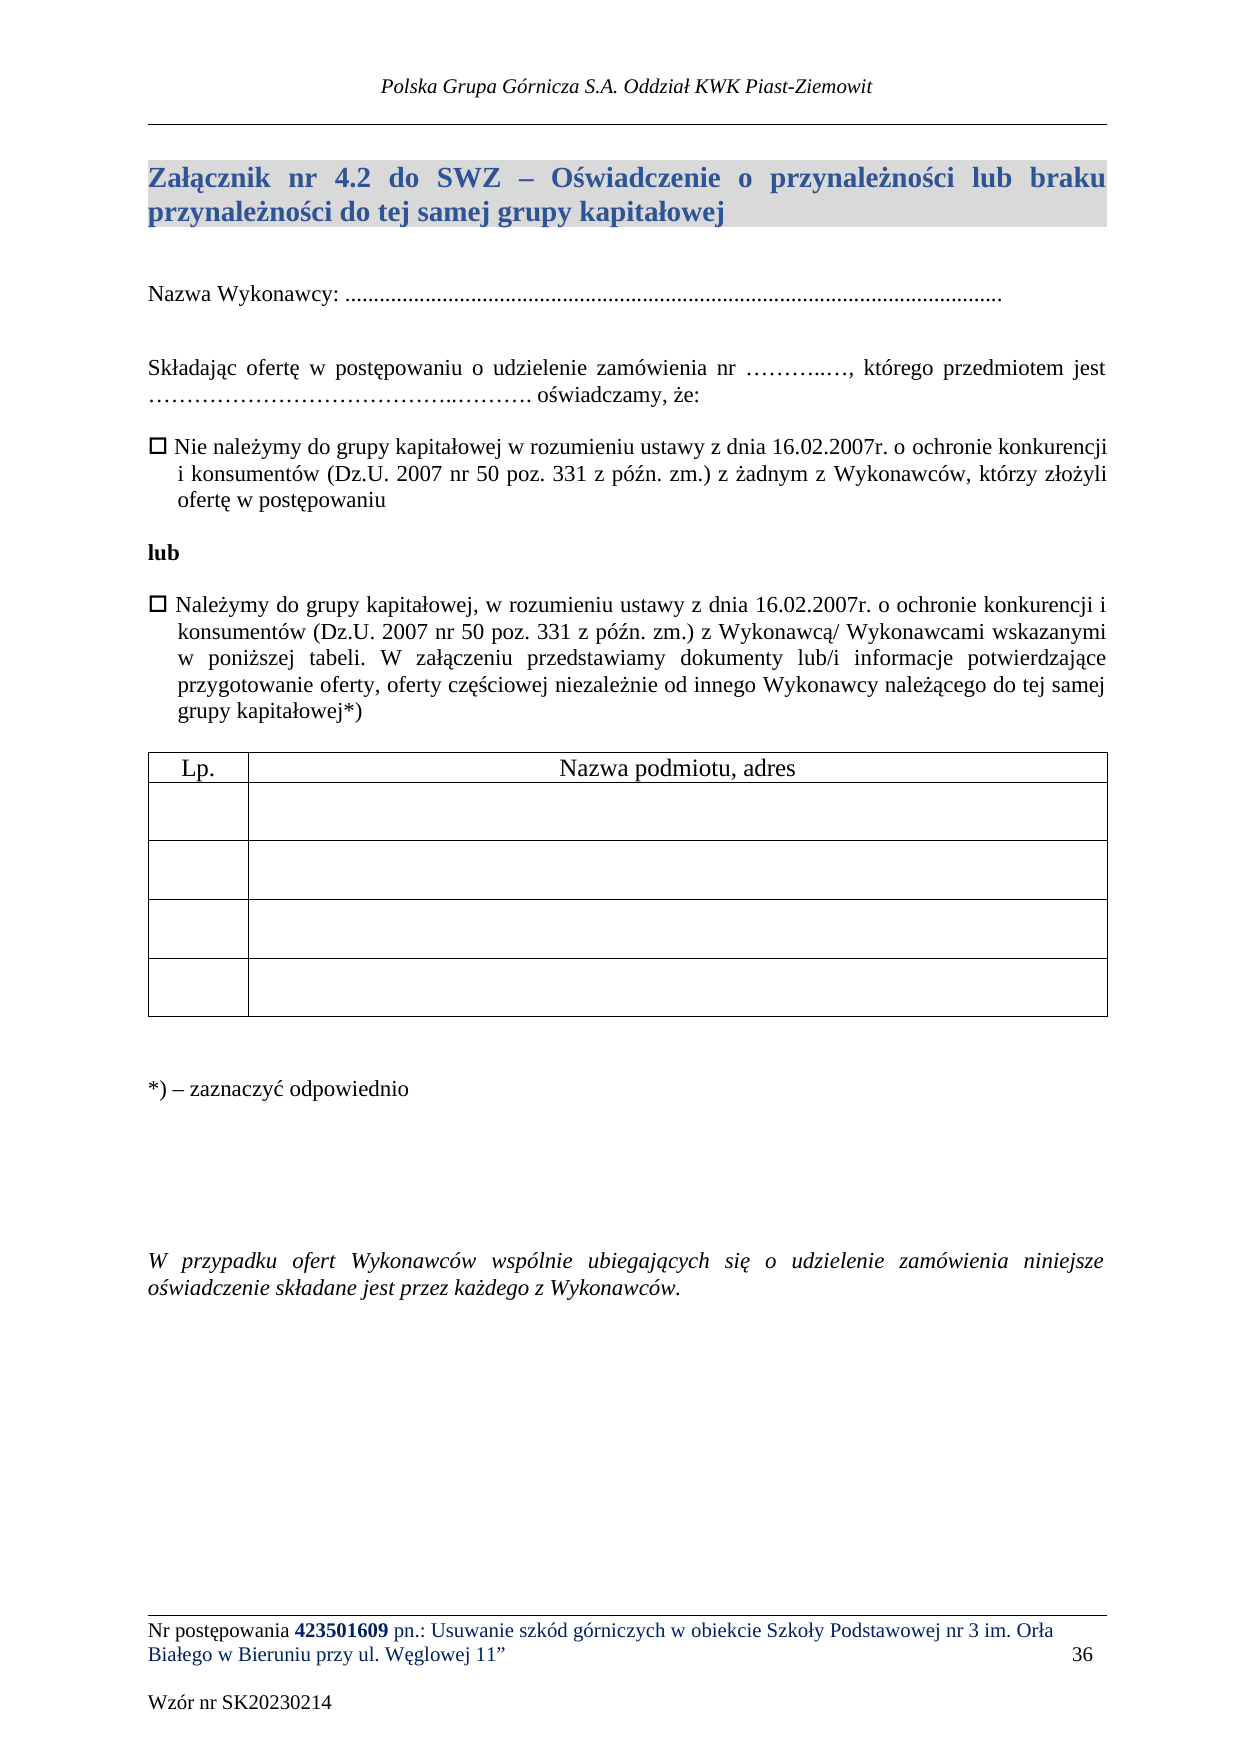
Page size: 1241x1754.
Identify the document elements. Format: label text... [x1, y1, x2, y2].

table_cell [149, 959, 248, 1016]
text Nie należymy do grupy kapitałowej w rozumieniu ustawy z dnia 16.02.2007r. o ochronie konkurencji i konsumentów (Dz.U. 2007 nr 50 poz. 331 z późn. zm.) z żadnym z Wykonawców, którzy złożyli ofertę w postępowaniu [148, 433, 1107, 512]
table_cell [149, 900, 248, 957]
text W przypadku ofert Wykonawców wspólnie ubiegających się o udzielenie zamówienia niniejsze oświadczenie składane jest przez każdego z Wykonawców. [148, 1248, 1107, 1300]
text Należymy do grupy kapitałowej, w rozumieniu ustawy z dnia 16.02.2007r. o ochronie konkurencji i konsumentów (Dz.U. 2007 nr 50 poz. 331 z późn. zm.) z Wykonawcą/ Wykonawcami wskazanymi w poniższej tabeli. W załączeniu przedstawiamy dokumenty lub/i informacje potwierdzające przygotowanie oferty, oferty częściowej niezależnie od innego Wykonawcy należącego do tej samej grupy kapitałowej*) [148, 592, 1107, 723]
table_cell [149, 841, 248, 899]
table_cell [149, 783, 248, 840]
table_cell [249, 959, 1107, 1016]
table_cell [249, 841, 1107, 899]
text lub [148, 539, 1107, 565]
text Nazwa Wykonawcy: ................................................................................................................... [148, 280, 1107, 306]
text *) – zaznaczyć odpowiednio [148, 1074, 1107, 1101]
table_cell [249, 900, 1107, 957]
table_cell [249, 783, 1107, 840]
subtitle Załącznik nr 4.2 do SWZ – Oświadczenie o przynależności lub braku przynależności do tej samej grupy kapitałowej [148, 160, 1107, 227]
table_header Nazwa podmiotu, adres [249, 753, 1107, 782]
text Składając ofertę w postępowaniu o udzielenie zamówienia nr ………..…, którego przedmiotem jest …………………………………..………. oświadczamy, że: [148, 354, 1107, 407]
table_header Lp. [149, 753, 248, 782]
